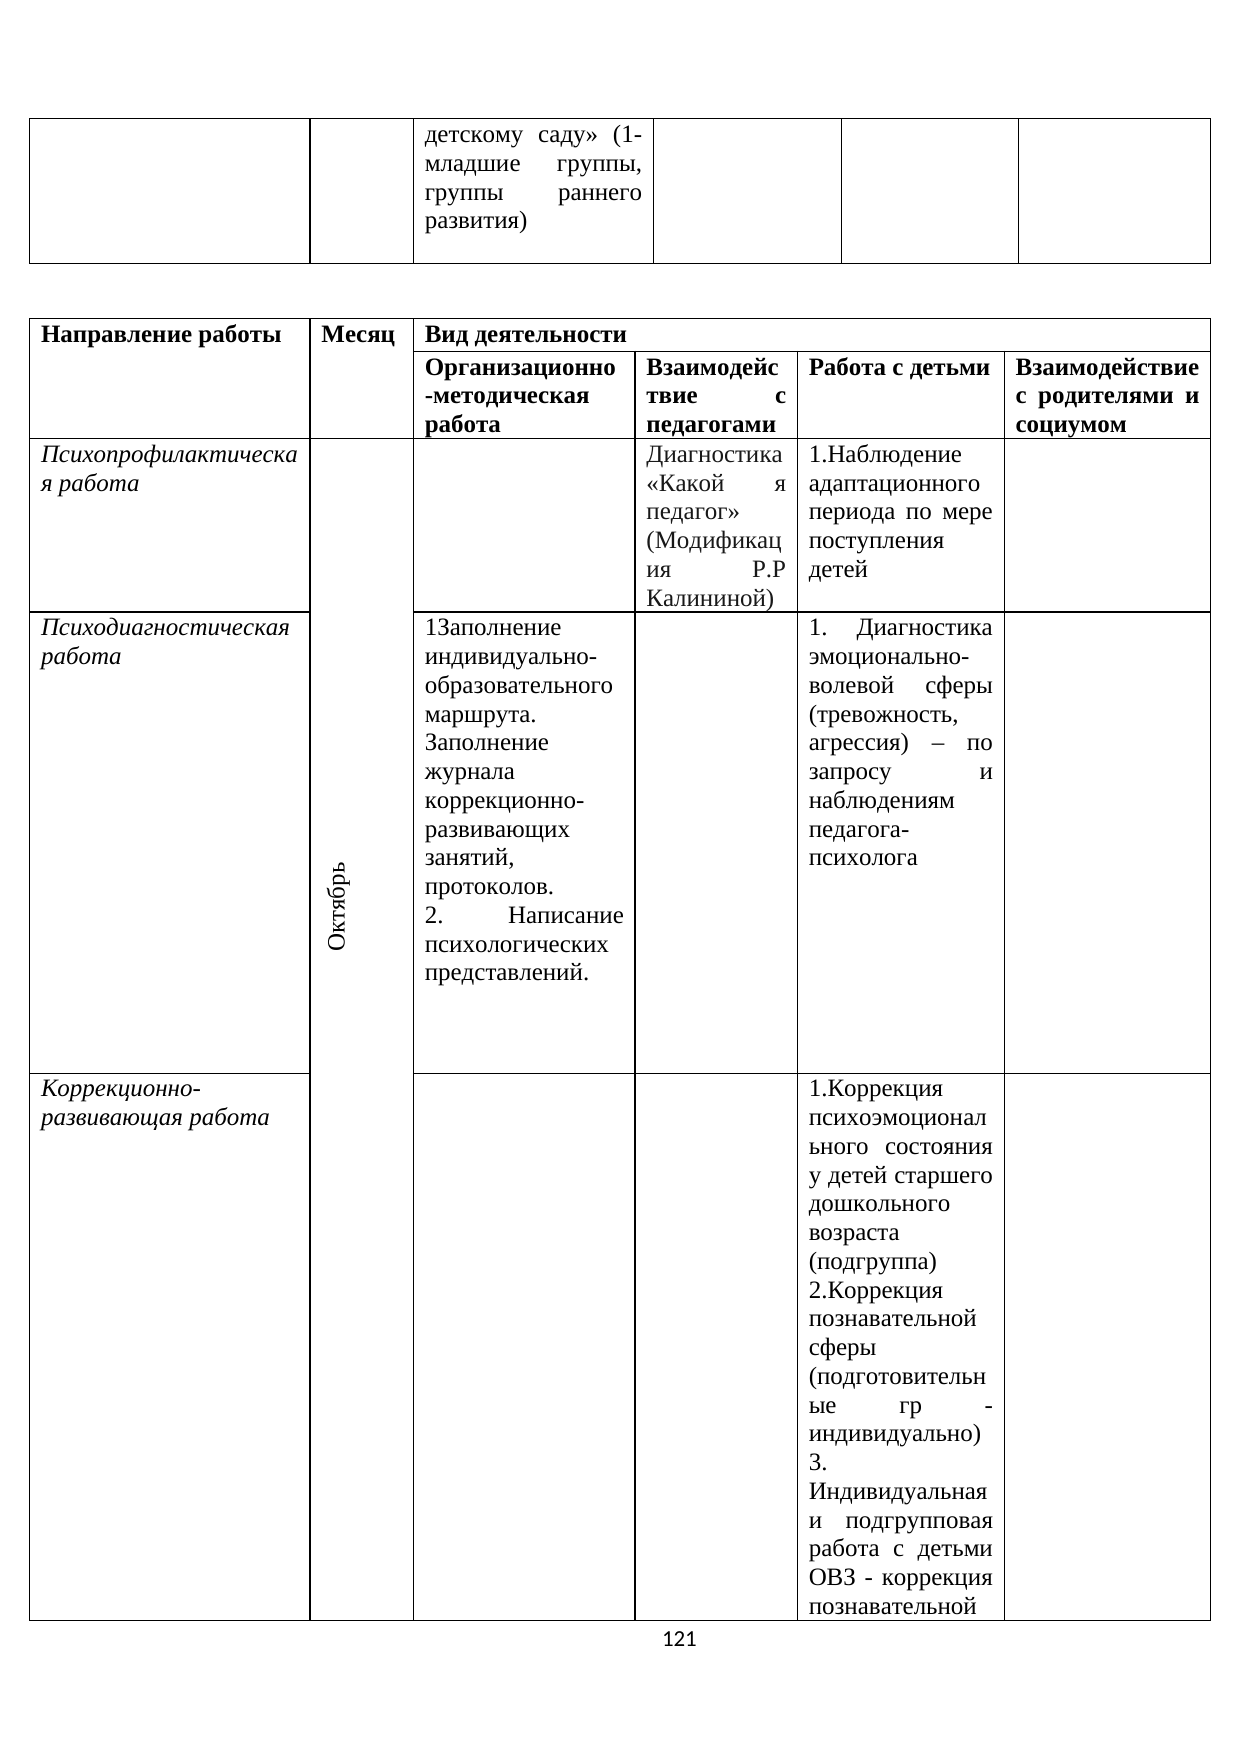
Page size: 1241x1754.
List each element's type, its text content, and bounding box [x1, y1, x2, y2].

table_cell [842, 119, 1018, 263]
table_cell [636, 1074, 797, 1620]
table_cell Октябрь [311, 439, 413, 1620]
table_cell Психопрофилактическая работа [30, 439, 309, 611]
table_cell 1. Диагностика эмоционально-волевой сферы (тревожность, агрессия) – по запросу и наблюдениям педагога-психолога [798, 613, 1004, 1072]
table_cell Работа с детьми [798, 352, 1004, 438]
table_cell [636, 613, 797, 1072]
table_cell Психодиагностическая работа [30, 613, 309, 1072]
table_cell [30, 1074, 309, 1620]
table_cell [414, 119, 653, 263]
table_cell Взаимодействие с родителями и социумом [1005, 352, 1210, 438]
table_cell [414, 1074, 634, 1620]
table_cell [1005, 439, 1210, 611]
table_cell Диагностика «Какой я педагог» (Модификация Р.Р Калининой) [740, 439, 797, 611]
table_header Направление работы [30, 319, 309, 438]
table_cell 1Заполнение индивидуально-образовательного маршрута. Заполнение журнала коррекционно-развивающих занятий, протоколов. 2. Написание психологических представлений. [414, 613, 634, 1072]
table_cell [654, 119, 841, 263]
table_cell 1.Наблюдение адаптационного периода по мере поступления детей [798, 439, 1004, 611]
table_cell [798, 1074, 1004, 1620]
table_header Вид деятельности [414, 319, 1210, 351]
table_cell [1005, 1074, 1210, 1620]
table_cell Взаимодействие с педагогами [636, 352, 797, 438]
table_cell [30, 119, 309, 263]
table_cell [1019, 119, 1210, 263]
table_cell Организационно-методическая работа [414, 352, 634, 438]
table_cell [414, 439, 634, 611]
table_cell [1005, 613, 1210, 1072]
table_header Месяц [311, 319, 413, 438]
